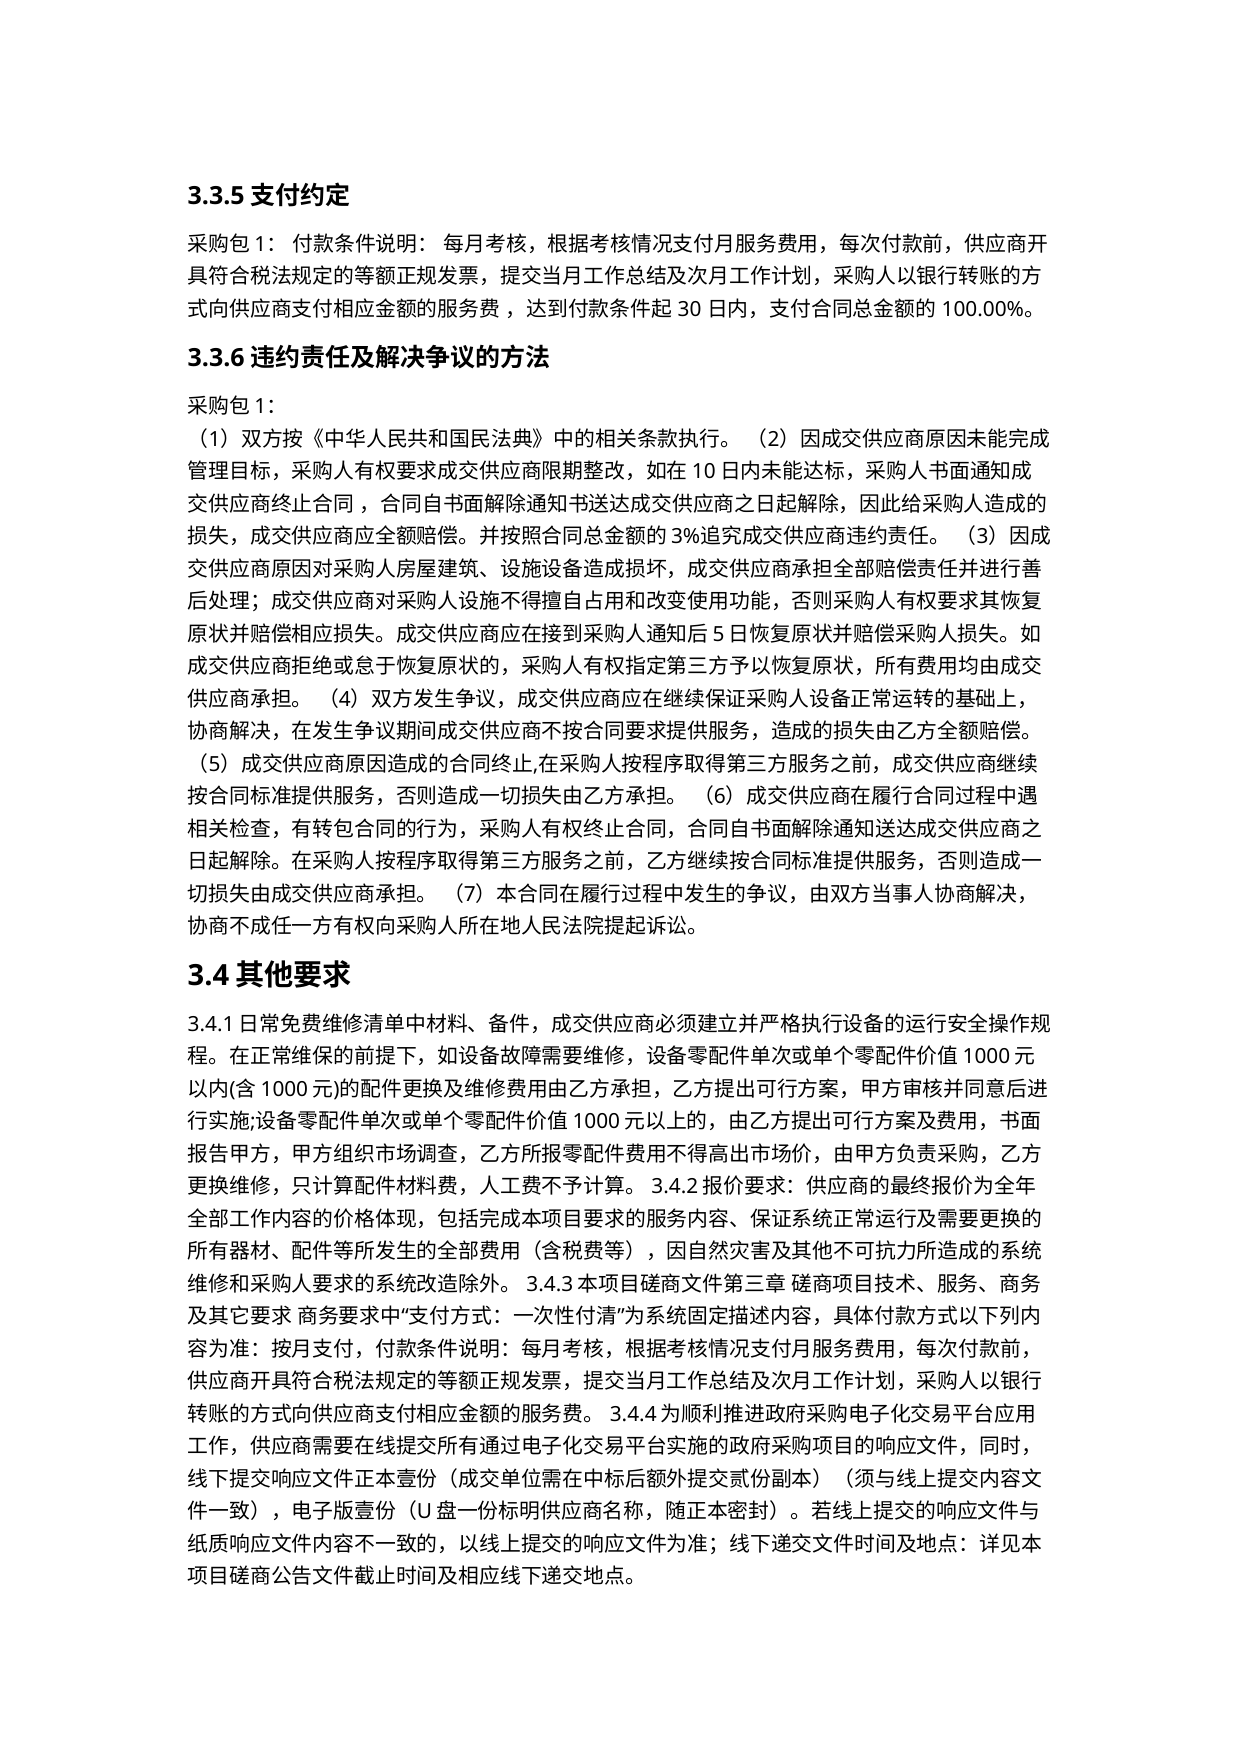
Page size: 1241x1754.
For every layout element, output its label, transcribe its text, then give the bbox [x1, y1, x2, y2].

text 3.4其他要求 [187, 942, 1053, 1007]
text 采购包1： 付款条件说明： 每月考核，根据考核情况支付月服务费用，每次付款前，供应商开具符合税法规定的等额正规发票，提交当月工作总结及次月工作计划，采购人以银行转账的方式向供应商支付相应金额的服务费 ，达到付款条件起 30 日内，支付合同总金额的 100.00%。 [187, 227, 1053, 324]
text 3.3.5支付约定 [187, 162, 1053, 227]
text 3.3.6违约责任及解决争议的方法 [187, 324, 1053, 389]
text （1）双方按《中华人民共和国民法典》中的相关条款执行。 （2）因成交供应商原因未能完成管理目标，采购人有权要求成交供应商限期整改，如在10日内未能达标，采购人书面通知成交供应商终止合同 ，合同自书面解除通知书送达成交供应商之日起解除，因此给采购人造成的损失，成交供应商应全额赔偿。并按照合同总金额的3%追究成交供应商违约责任。 （3）因成交供应商原因对采购人房屋建筑、设施设备造成损坏，成交供应商承担全部赔偿责任并进行善后处理；成交供应商对采购人设施不得擅自占用和改变使用功能，否则采购人有权要求其恢复原状并赔偿相应损失。成交供应商应在接到采购人通知后5日恢复原状并赔偿采购人损失。如成交供应商拒绝或怠于恢复原状的，采购人有权指定第三方予以恢复原状，所有费用均由成交供应商承担。 （4）双方发生争议，成交供应商应在继续保证采购人设备正常运转的基础上，协商解决，在发生争议期间成交供应商不按合同要求提供服务，造成的损失由乙方全额赔偿。 （5）成交供应商原因造成的合同终止,在采购人按程序取得第三方服务之前，成交供应商继续按合同标准提供服务，否则造成一切损失由乙方承担。 （6）成交供应商在履行合同过程中遇相关检查，有转包合同的行为，采购人有权终止合同，合同自书面解除通知送达成交供应商之日起解除。在采购人按程序取得第三方服务之前，乙方继续按合同标准提供服务，否则造成一切损失由成交供应商承担。 （7）本合同在履行过程中发生的争议，由双方当事人协商解决，协商不成任一方有权向采购人所在地人民法院提起诉讼。 [187, 422, 1053, 942]
text 采购包1： [187, 389, 1053, 422]
text 3.4.1日常免费维修清单中材料、备件，成交供应商必须建立并严格执行设备的运行安全操作规程。在正常维保的前提下，如设备故障需要维修，设备零配件单次或单个零配件价值1000元以内(含1000元)的配件更换及维修费用由乙方承担，乙方提出可行方案，甲方审核并同意后进行实施;设备零配件单次或单个零配件价值1000元以上的，由乙方提出可行方案及费用，书面报告甲方，甲方组织市场调查，乙方所报零配件费用不得高出市场价，由甲方负责采购，乙方更换维修，只计算配件材料费，人工费不予计算。 3.4.2报价要求：供应商的最终报价为全年全部工作内容的价格体现，包括完成本项目要求的服务内容、保证系统正常运行及需要更换的所有器材、配件等所发生的全部费用（含税费等），因自然灾害及其他不可抗力所造成的系统维修和采购人要求的系统改造除外。 3.4.3本项目磋商文件第三章 磋商项目技术、服务、商务及其它要求 商务要求中“支付方式：一次性付清”为系统固定描述内容，具体付款方式以下列内容为准：按月支付，付款条件说明：每月考核，根据考核情况支付月服务费用，每次付款前，供应商开具符合税法规定的等额正规发票，提交当月工作总结及次月工作计划，采购人以银行转账的方式向供应商支付相应金额的服务费。 3.4.4为顺利推进政府采购电子化交易平台应用工作，供应商需要在线提交所有通过电子化交易平台实施的政府采购项目的响应文件，同时，线下提交响应文件正本壹份（成交单位需在中标后额外提交贰份副本）（须与线上提交内容文件一致），电子版壹份（U盘一份标明供应商名称，随正本密封）。若线上提交的响应文件与纸质响应文件内容不一致的，以线上提交的响应文件为准；线下递交文件时间及地点：详见本项目磋商公告文件截止时间及相应线下递交地点。 [187, 1007, 1053, 1592]
